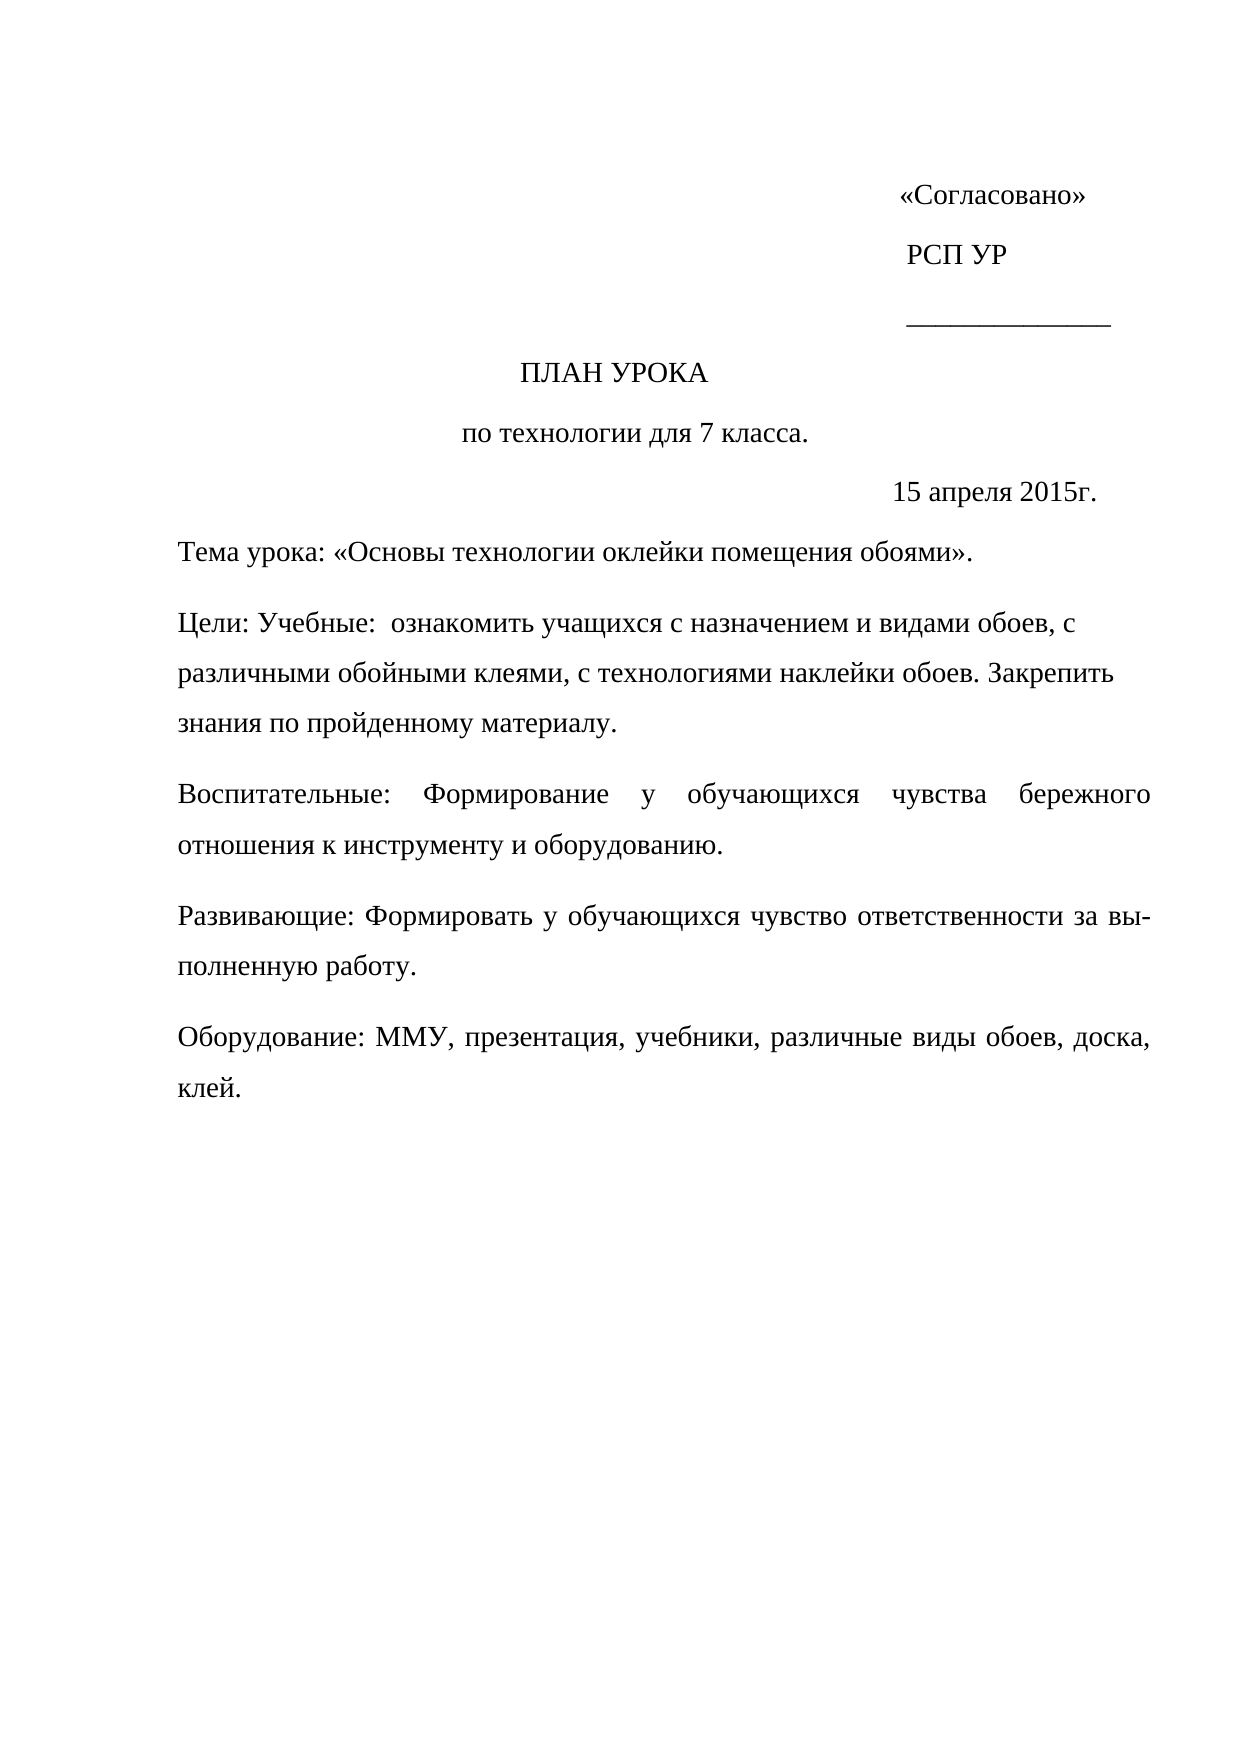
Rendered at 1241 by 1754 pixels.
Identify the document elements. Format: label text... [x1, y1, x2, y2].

text ПЛАН УРОКА [177, 356, 1152, 389]
text Развивающие: Формировать у обучающихся чувство ответственности за вы- полненную работу. [177, 898, 1152, 982]
text 15 апреля 2015г. [177, 474, 1152, 508]
text Оборудование: ММУ, презентация, учебники, различные виды обоев, доска, клей. [177, 1019, 1152, 1103]
text Тема урока: «Основы технологии оклейки помещения обоями». [177, 534, 1152, 567]
text по технологии для 7 класса. [177, 415, 1152, 448]
text РСП УР [177, 237, 1152, 270]
text «Согласовано» [177, 177, 1152, 211]
text Воспитательные: Формирование у обучающихся чувства бережного отношения к инструменту и оборудованию. [177, 777, 1152, 861]
text Цели: Учебные: ознакомить учащихся с назначением и видами обоев, с различными обойными клеями, с технологиями наклейки обоев. Закрепить знания по пройденному материалу. [177, 605, 1152, 739]
text ______________ [177, 296, 1152, 330]
